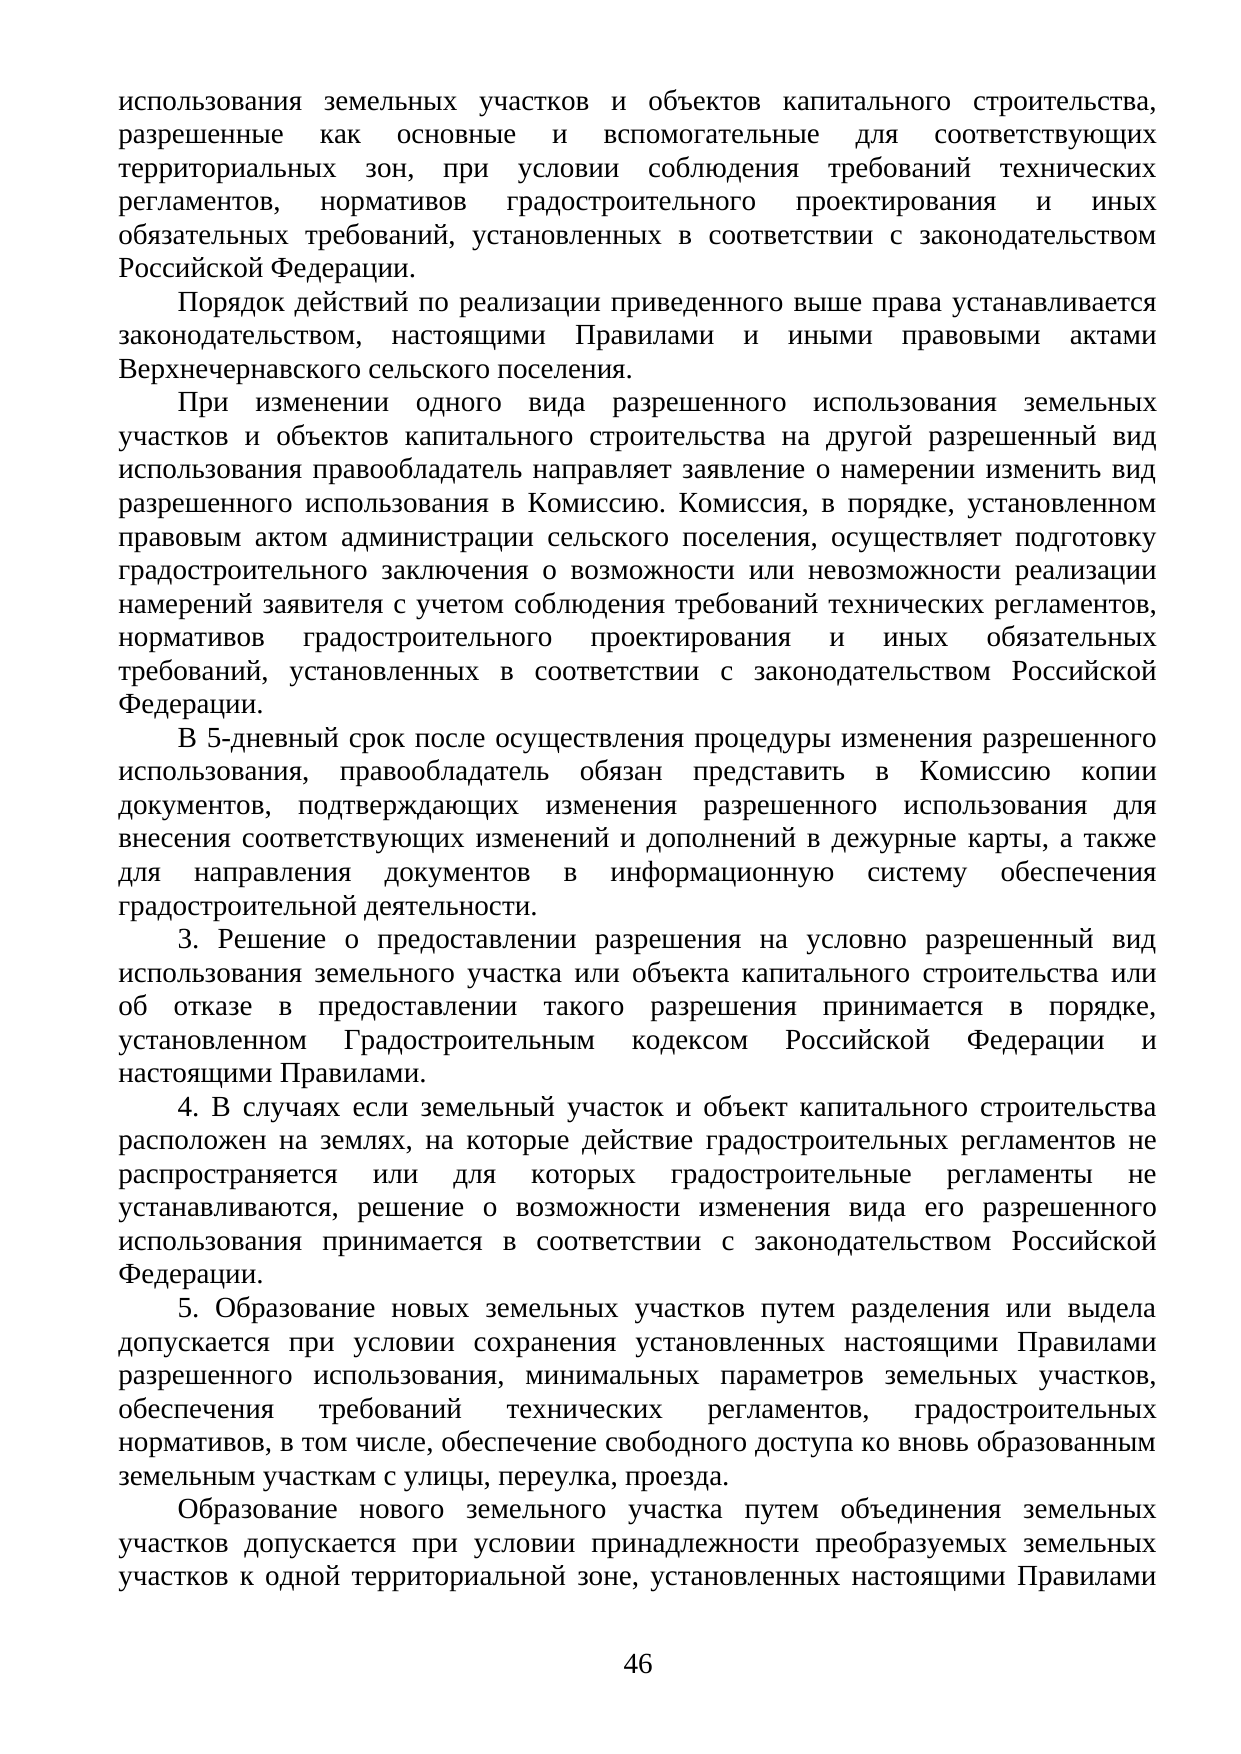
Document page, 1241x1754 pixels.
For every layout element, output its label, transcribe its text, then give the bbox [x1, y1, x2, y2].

text При изменении одного вида разрешенного использования земельных участков и объектов капитального строительства на другой разрешенный вид использования правообладатель направляет заявление о намерении изменить вид разрешенного использования в Комиссию. Комиссия, в порядке, установленном правовым актом администрации сельского поселения, осуществляет подготовку градостроительного заключения о возможности или невозможности реализации намерений заявителя с учетом соблюдения требований технических регламентов, нормативов градостроительного проектирования и иных обязательных требований, установленных в соответствии с законодательством Российской Федерации. [118, 384, 1157, 720]
text 3. Решение о предоставлении разрешения на условно разрешенный вид использования земельного участка или объекта капитального строительства или об отказе в предоставлении такого разрешения принимается в порядке, установленном Градостроительным кодексом Российской Федерации и настоящими Правилами. [118, 921, 1157, 1089]
text Порядок действий по реализации приведенного выше права устанавливается законодательством, настоящими Правилами и иными правовыми актами Верхнечернавского сельского поселения. [118, 284, 1157, 384]
text 5. Образование новых земельных участков путем разделения или выдела допускается при условии сохранения установленных настоящими Правилами разрешенного использования, минимальных параметров земельных участков, обеспечения требований технических регламентов, градостроительных нормативов, в том числе, обеспечение свободного доступа ко вновь образованным земельным участкам с улицы, переулка, проезда. [118, 1290, 1157, 1491]
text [118, 1491, 1157, 1592]
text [118, 83, 1157, 284]
text 4. В случаях если земельный участок и объект капитального строительства расположен на землях, на которые действие градостроительных регламентов не распространяется или для которых градостроительные регламенты не устанавливаются, решение о возможности изменения вида его разрешенного использования принимается в соответствии с законодательством Российской Федерации. [118, 1089, 1157, 1290]
text В 5-дневный срок после осуществления процедуры изменения разрешенного использования, правообладатель обязан представить в Комиссию копии документов, подтверждающих изменения разрешенного использования для внесения соответствующих изменений и дополнений в дежурные карты, а также для направления документов в информационную систему обеспечения градостроительной деятельности. [118, 720, 1157, 921]
